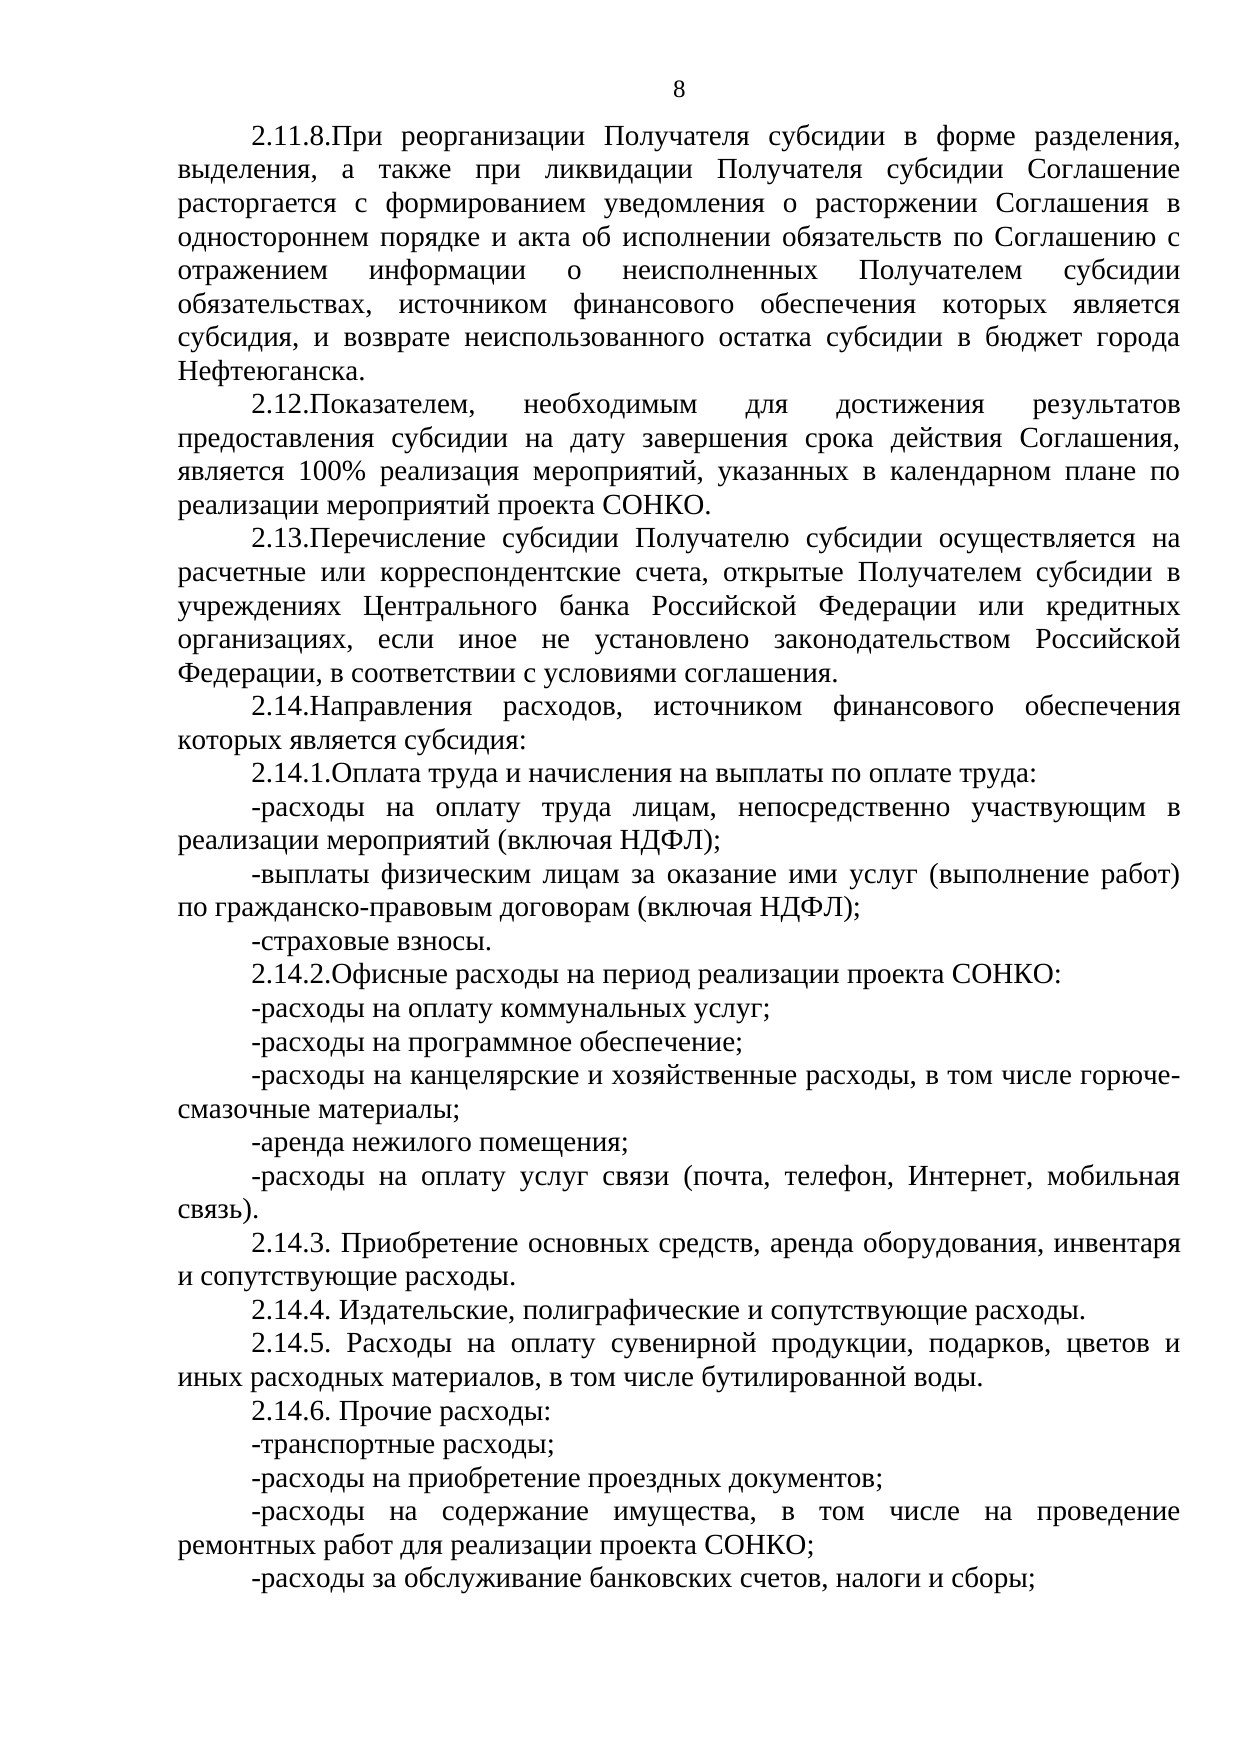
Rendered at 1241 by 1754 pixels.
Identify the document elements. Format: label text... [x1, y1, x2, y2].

text 2.12.Показателем, необходимым для достижения результатов предоставления субсидии на дату завершения срока действия Соглашения, является 100% реализация мероприятий, указанных в календарном плане по реализации мероприятий проекта СОНКО. [177, 386, 1181, 521]
text -расходы на канцелярские и хозяйственные расходы, в том числе горюче-смазочные материалы; [177, 1057, 1181, 1124]
text 2.13.Перечисление субсидии Получателю субсидии осуществляется на расчетные или корреспондентские счета, открытые Получателем субсидии в учреждениях Центрального банка Российской Федерации или кредитных организациях, если иное не установлено законодательством Российской Федерации, в соответствии с условиями соглашения. [177, 521, 1181, 688]
text 2.14.1.Оплата труда и начисления на выплаты по оплате труда: [177, 755, 1181, 789]
text -расходы на оплату услуг связи (почта, телефон, Интернет, мобильная связь). [177, 1158, 1181, 1225]
text 2.14.6. Прочие расходы: [177, 1393, 1181, 1426]
text -расходы на оплату коммунальных услуг; [177, 990, 1181, 1024]
text -аренда нежилого помещения; [177, 1124, 1181, 1158]
text 2.14.5. Расходы на оплату сувенирной продукции, подарков, цветов и иных расходных материалов, в том числе бутилированной воды. [177, 1326, 1181, 1393]
text 2.14.2.Офисные расходы на период реализации проекта СОНКО: [177, 957, 1181, 990]
text -расходы на оплату труда лицам, непосредственно участвующим в реализации мероприятий (включая НДФЛ); [177, 789, 1181, 856]
text 2.14.3. Приобретение основных средств, аренда оборудования, инвентаря и сопутствующие расходы. [177, 1225, 1181, 1292]
text -расходы на программное обеспечение; [177, 1024, 1181, 1057]
text -выплаты физическим лицам за оказание ими услуг (выполнение работ) по гражданско-правовым договорам (включая НДФЛ); [177, 856, 1181, 923]
text -транспортные расходы; [177, 1426, 1181, 1460]
text 2.14.4. Издательские, полиграфические и сопутствующие расходы. [177, 1292, 1181, 1326]
text 2.11.8.При реорганизации Получателя субсидии в форме разделения, выделения, а также при ликвидации Получателя субсидии Соглашение расторгается с формированием уведомления о расторжении Соглашения в одностороннем порядке и акта об исполнении обязательств по Соглашению с отражением информации о неисполненных Получателем субсидии обязательствах, источником финансового обеспечения которых является субсидия, и возврате неиспользованного остатка субсидии в бюджет города Нефтеюганска. [177, 118, 1181, 386]
text 2.14.Направления расходов, источником финансового обеспечения которых является субсидия: [177, 688, 1181, 755]
text -страховые взносы. [177, 923, 1181, 957]
text -расходы на содержание имущества, в том числе на проведение ремонтных работ для реализации проекта СОНКО; [177, 1493, 1181, 1560]
text -расходы за обслуживание банковских счетов, налоги и сборы; [177, 1560, 1181, 1594]
text -расходы на приобретение проездных документов; [177, 1460, 1181, 1493]
